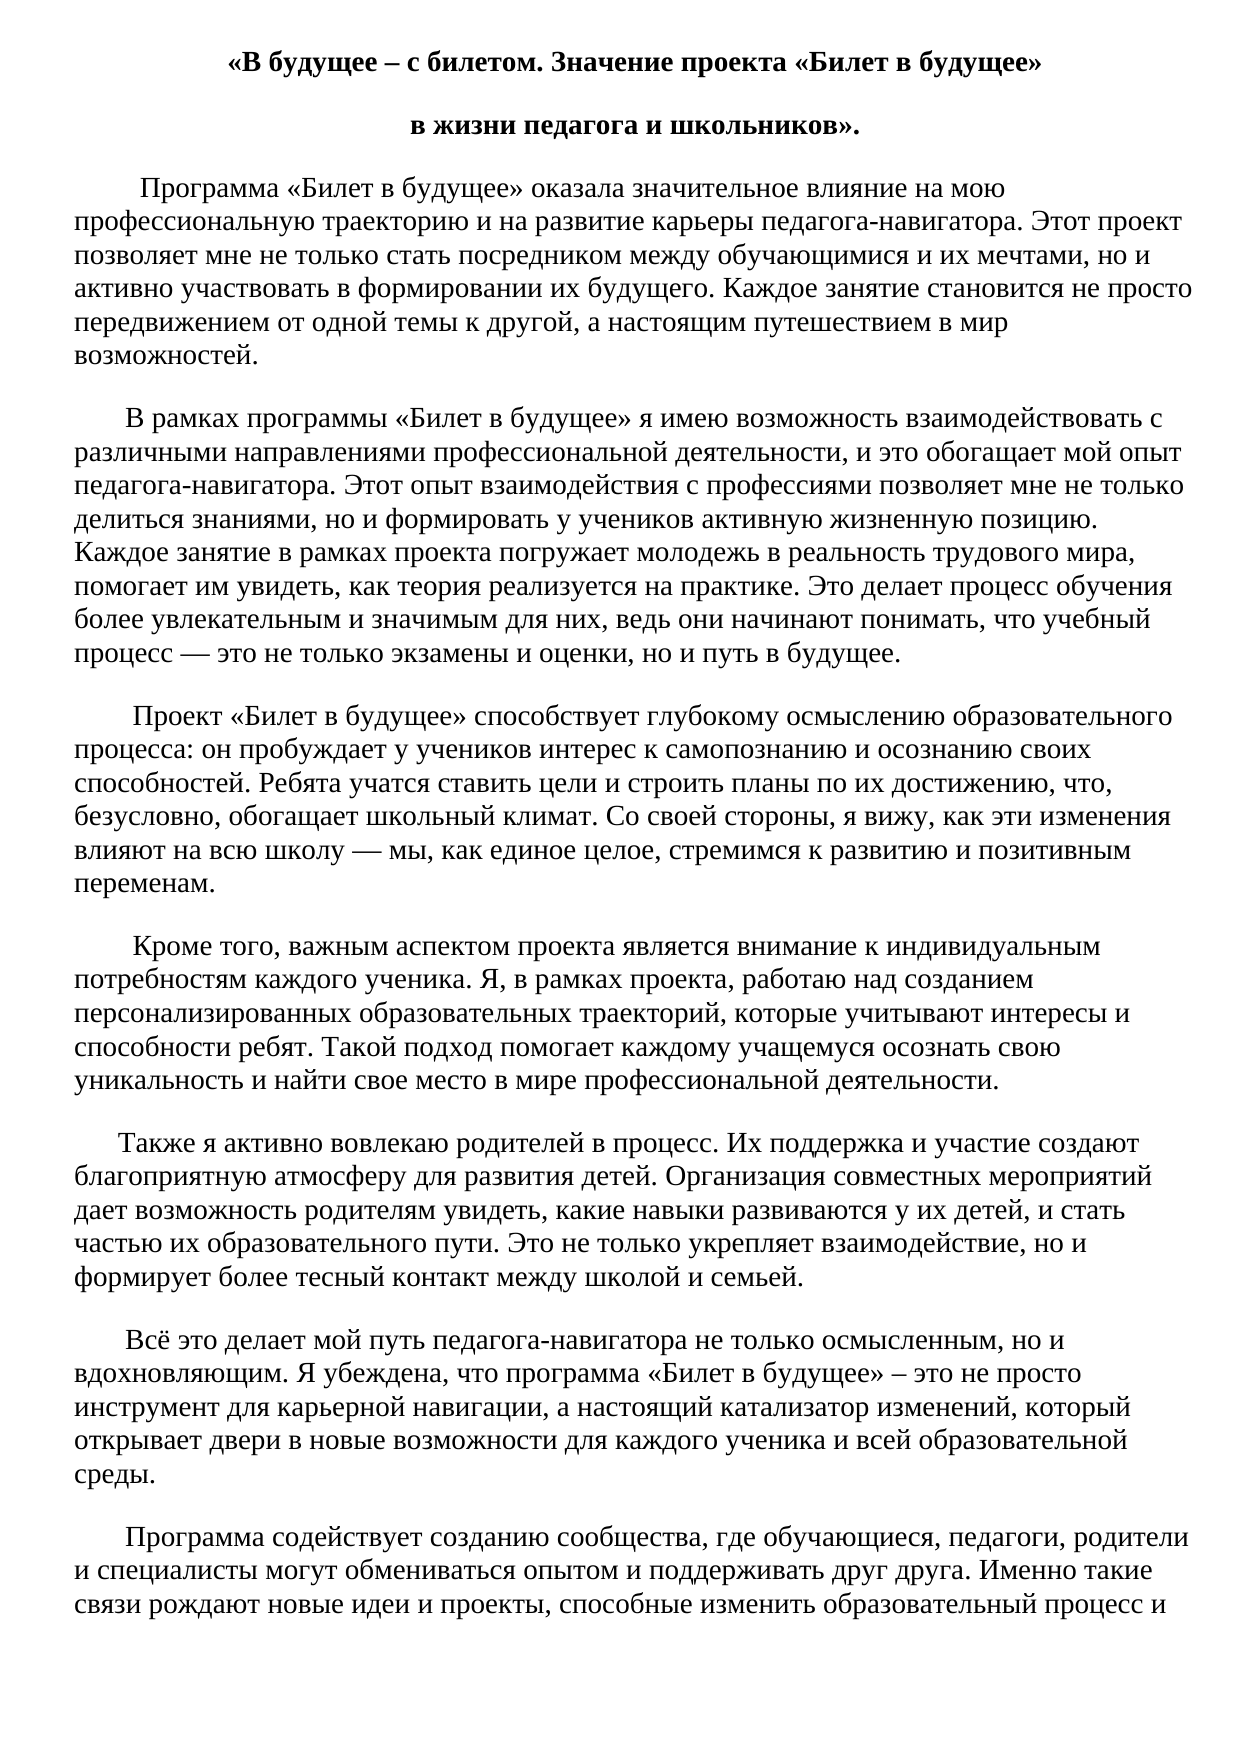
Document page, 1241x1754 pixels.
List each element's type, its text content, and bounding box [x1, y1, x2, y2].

text Проект «Билет в будущее» способствует глубокому осмыслению образовательного процесса: он пробуждает у учеников интерес к самопознанию и осознанию своих способностей. Ребята учатся ставить цели и строить планы по их достижению, что, безусловно, обогащает школьный климат. Со своей стороны, я вижу, как эти изменения влияют на всю школу — мы, как единое целое, стремимся к развитию и позитивным переменам. [74, 698, 1196, 899]
text «В будущее – с билетом. Значение проекта «Билет в будущее» [74, 44, 1196, 78]
text В рамках программы «Билет в будущее» я имею возможность взаимодействовать с различными направлениями профессиональной деятельности, и это обогащает мой опыт педагога-навигатора. Этот опыт взаимодействия с профессиями позволяет мне не только делиться знаниями, но и формировать у учеников активную жизненную позицию. Каждое занятие в рамках проекта погружает молодежь в реальность трудового мира, помогает им увидеть, как теория реализуется на практике. Это делает процесс обучения более увлекательным и значимым для них, ведь они начинают понимать, что учебный процесс — это не только экзамены и оценки, но и путь в будущее. [74, 400, 1196, 668]
text Программа «Билет в будущее» оказала значительное влияние на мою профессиональную траекторию и на развитие карьеры педагога-навигатора. Этот проект позволяет мне не только стать посредником между обучающимися и их мечтами, но и активно участвовать в формировании их будущего. Каждое занятие становится не просто передвижением от одной темы к другой, а настоящим путешествием в мир возможностей. [74, 170, 1196, 371]
text Также я активно вовлекаю родителей в процесс. Их поддержка и участие создают благоприятную атмосферу для развития детей. Организация совместных мероприятий дает возможность родителям увидеть, какие навыки развиваются у их детей, и стать частью их образовательного пути. Это не только укрепляет взаимодействие, но и формирует более тесный контакт между школой и семьей. [74, 1125, 1196, 1293]
text в жизни педагога и школьников». [74, 107, 1196, 141]
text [74, 1519, 1196, 1619]
text Всё это делает мой путь педагога-навигатора не только осмысленным, но и вдохновляющим. Я убеждена, что программа «Билет в будущее» – это не просто инструмент для карьерной навигации, а настоящий катализатор изменений, который открывает двери в новые возможности для каждого ученика и всей образовательной среды. [74, 1322, 1196, 1489]
text Кроме того, важным аспектом проекта является внимание к индивидуальным потребностям каждого ученика. Я, в рамках проекта, работаю над созданием персонализированных образовательных траекторий, которые учитывают интересы и способности ребят. Такой подход помогает каждому учащемуся осознать свою уникальность и найти свое место в мире профессиональной деятельности. [74, 928, 1196, 1096]
